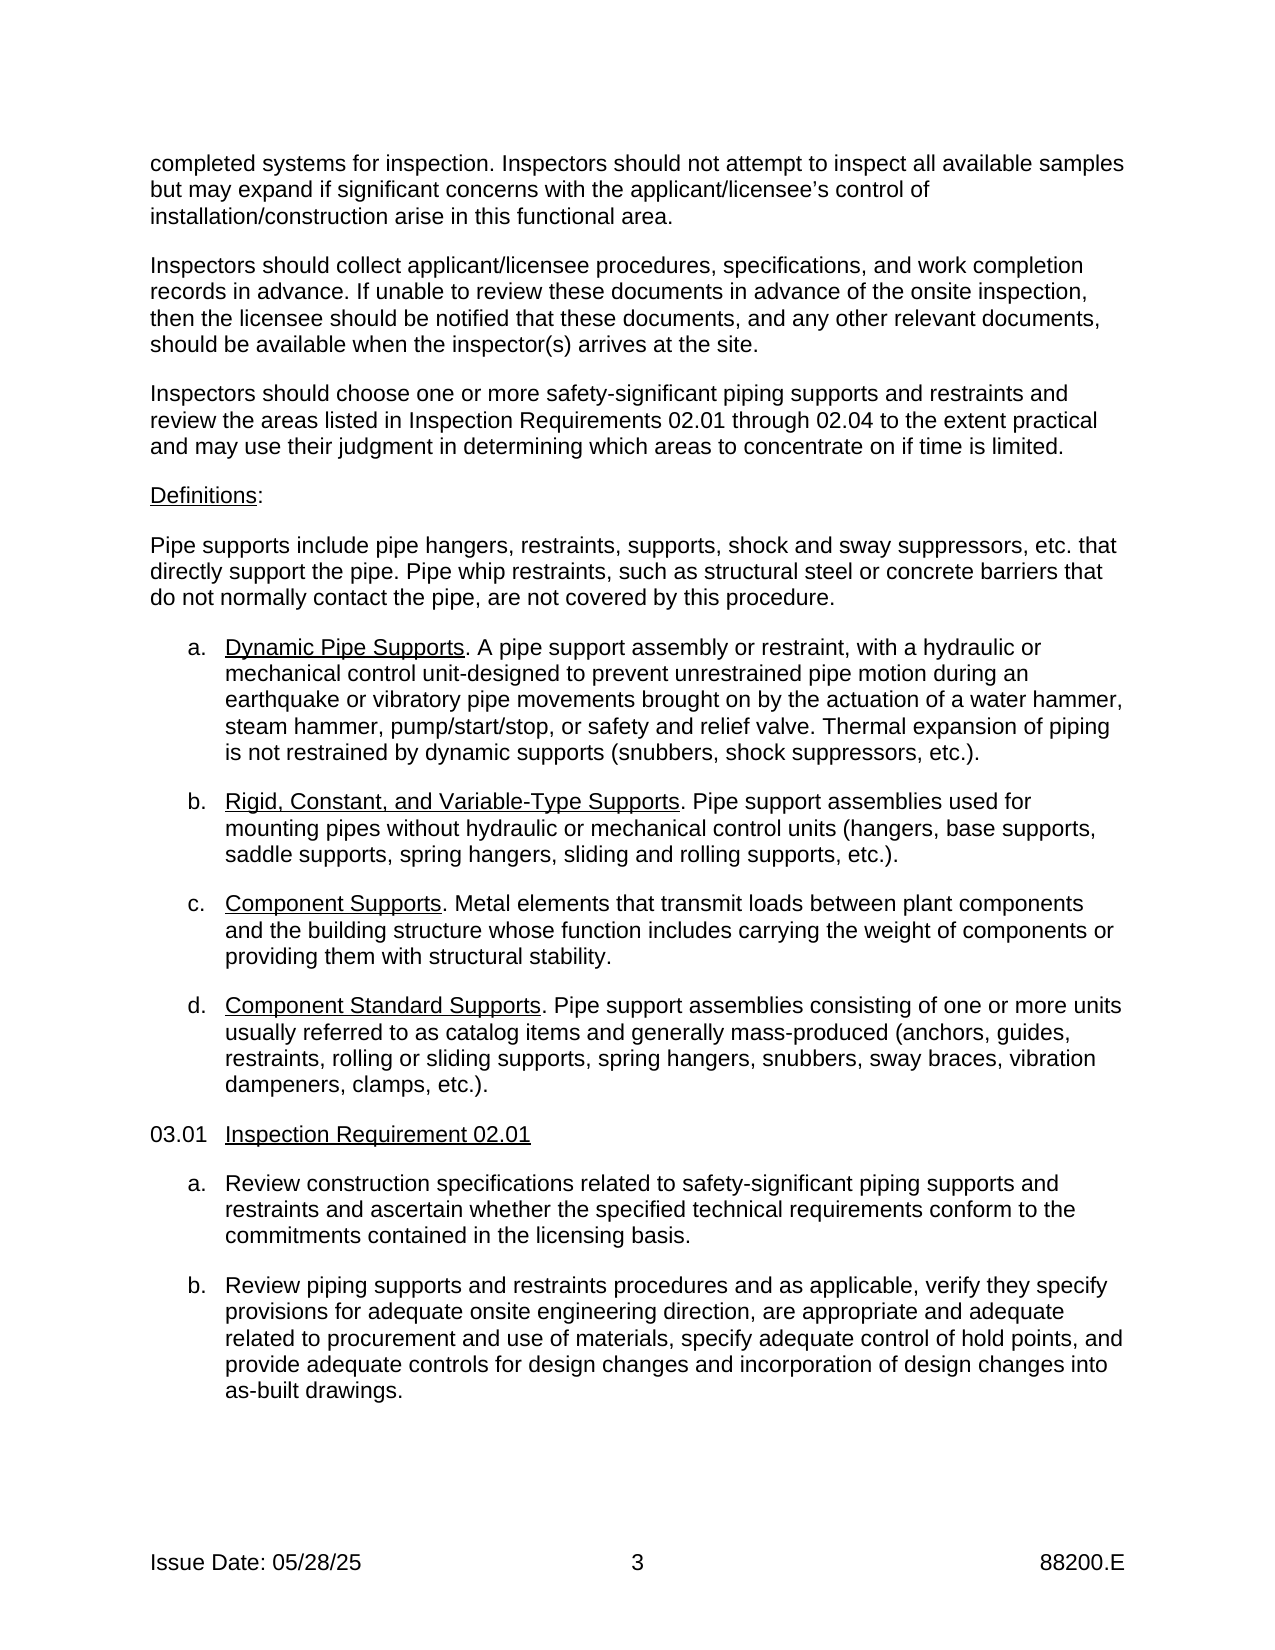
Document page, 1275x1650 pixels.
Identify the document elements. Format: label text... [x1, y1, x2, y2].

list Rigid, Constant, and Variable-Type Supports. Pipe support assemblies used for mounting pipes without hydraulic or mechanical control units (hangers, base supports, saddle supports, spring hangers, sliding and rolling supports, etc.). [187, 788, 1125, 867]
text Pipe supports include pipe hangers, restraints, supports, shock and sway suppressors, etc. that directly support the pipe. Pipe whip restraints, such as structural steel or concrete barriers that do not normally contact the pipe, are not covered by this procedure. [150, 532, 1125, 611]
text Inspectors should collect applicant/licensee procedures, specifications, and work completion records in advance. If unable to review these documents in advance of the onsite inspection, then the licensee should be notified that these documents, and any other relevant documents, should be available when the inspector(s) arrives at the site. [150, 252, 1125, 357]
list Component Supports. Metal elements that transmit loads between plant components and the building structure whose function includes carrying the weight of components or providing them with structural stability. [187, 890, 1125, 969]
subtitle 03.01 Inspection Requirement 02.01 [150, 1121, 1125, 1147]
text Definitions: [150, 482, 1125, 509]
text Inspectors should choose one or more safety-significant piping supports and restraints and review the areas listed in Inspection Requirements 02.01 through 02.04 to the extent practical and may use their judgment in determining which areas to concentrate on if time is limited. [150, 380, 1125, 459]
list Review construction specifications related to safety-significant piping supports and restraints and ascertain whether the specified technical requirements conform to the commitments contained in the licensing basis. [187, 1170, 1125, 1249]
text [150, 150, 1125, 229]
list Dynamic Pipe Supports. A pipe support assembly or restraint, with a hydraulic or mechanical control unit-designed to prevent unrestrained pipe motion during an earthquake or vibratory pipe movements brought on by the actuation of a water hammer, steam hammer, pump/start/stop, or safety and relief valve. Thermal expansion of piping is not restrained by dynamic supports (snubbers, shock suppressors, etc.). [187, 633, 1125, 765]
list Review piping supports and restraints procedures and as applicable, verify they specify provisions for adequate onsite engineering direction, are appropriate and adequate related to procurement and use of materials, specify adequate control of hold points, and provide adequate controls for design changes and incorporation of design changes into as-built drawings. [187, 1272, 1125, 1403]
list Component Standard Supports. Pipe support assemblies consisting of one or more units usually referred to as catalog items and generally mass-produced (anchors, guides, restraints, rolling or sliding supports, spring hangers, snubbers, sway braces, vibration dampeners, clamps, etc.). [187, 992, 1125, 1098]
